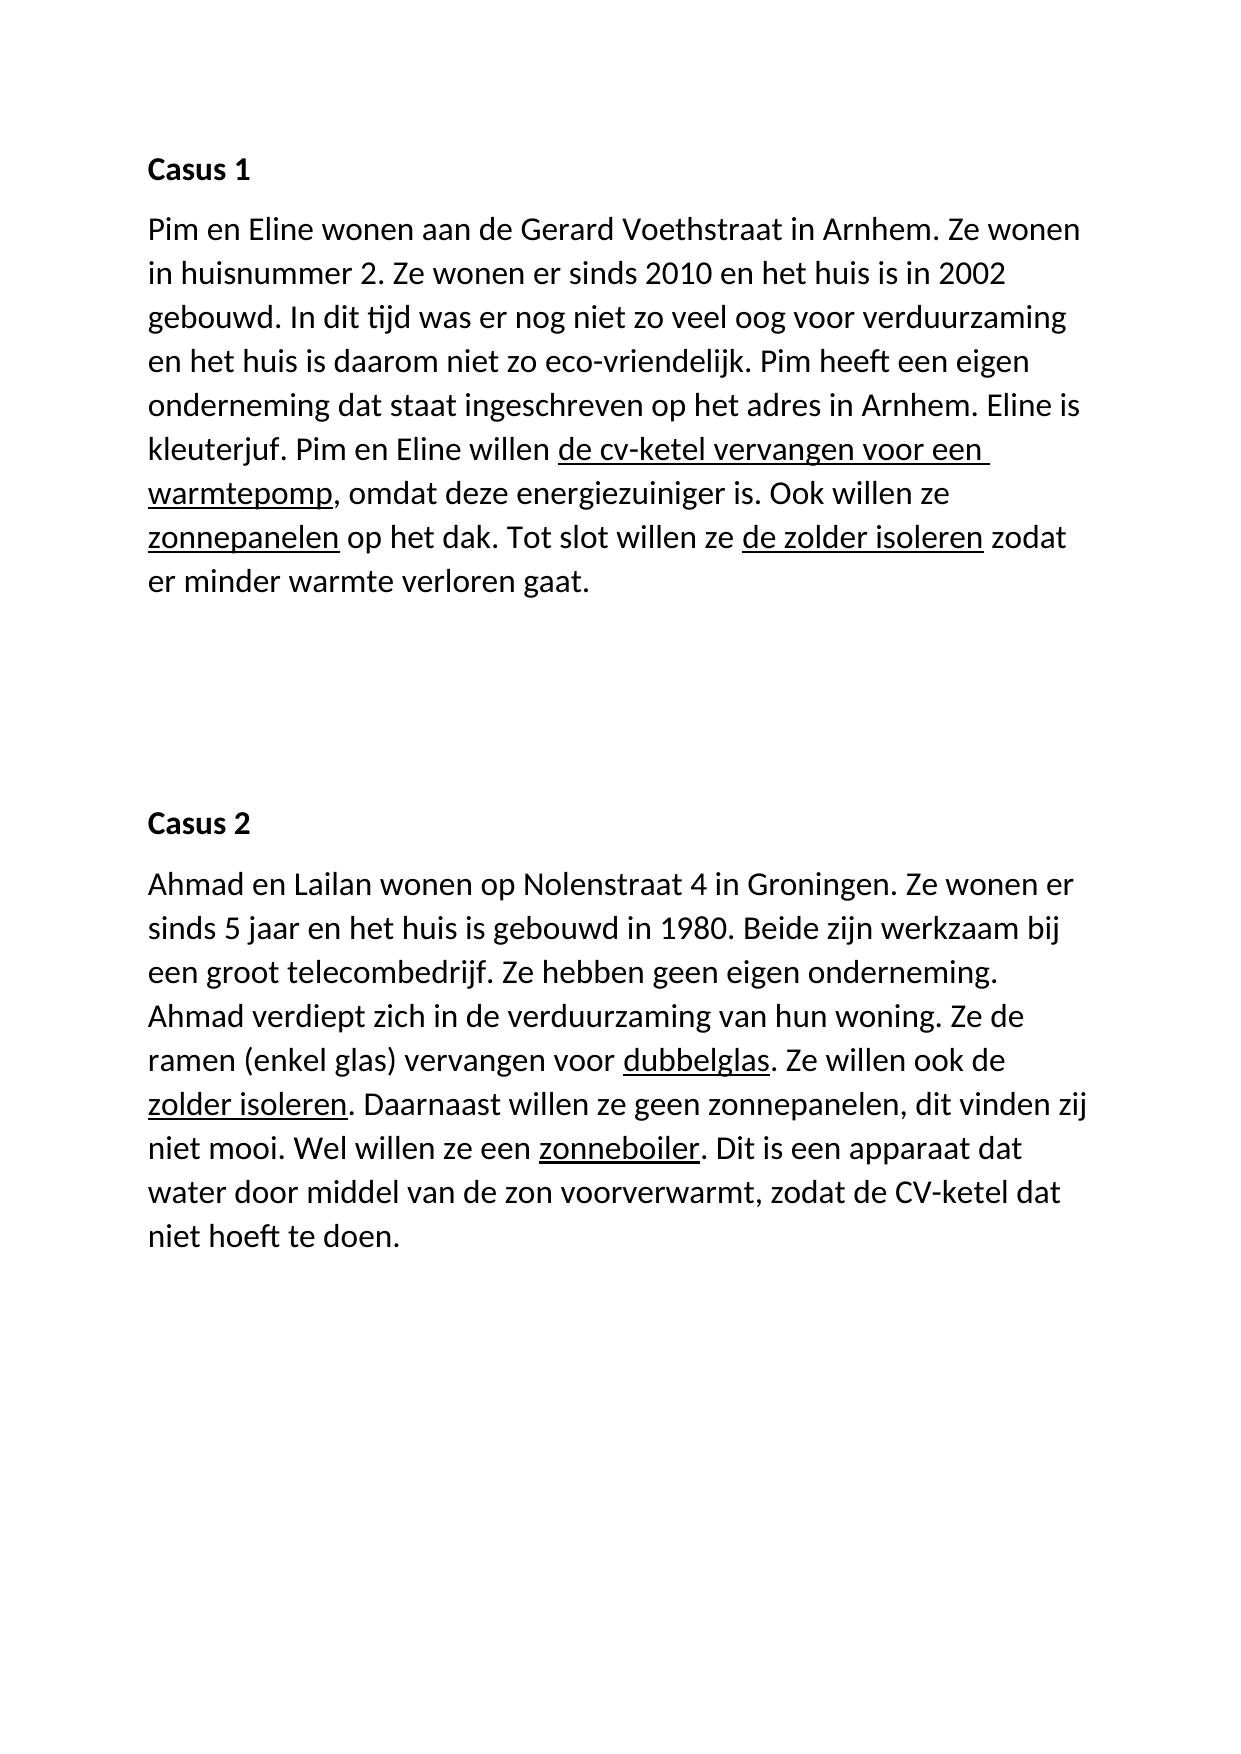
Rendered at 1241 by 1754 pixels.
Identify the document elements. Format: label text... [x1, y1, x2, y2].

text Casus 2 [148, 802, 1093, 843]
text Ahmad en Lailan wonen op Nolenstraat 4 in Groningen. Ze wonen er sinds 5 jaar en het huis is gebouwd in 1980. Beide zijn werkzaam bij een groot telecombedrijf. Ze hebben geen eigen onderneming. Ahmad verdiept zich in de verduurzaming van hun woning. Ze de ramen (enkel glas) vervangen voor dubbelglas. Ze willen ook de zolder isoleren. Daarnaast willen ze geen zonnepanelen, dit vinden zij niet mooi. Wel willen ze een zonneboiler. Dit is een apparaat dat water door middel van de zon voorverwarmt, zodat de CV-ketel dat niet hoeft te doen. [148, 863, 1093, 1255]
text Pim en Eline wonen aan de Gerard Voethstraat in Arnhem. Ze wonen in huisnummer 2. Ze wonen er sinds 2010 en het huis is in 2002 gebouwd. In dit tijd was er nog niet zo veel oog voor verduurzaming en het huis is daarom niet zo eco-vriendelijk. Pim heeft een eigen onderneming dat staat ingeschreven op het adres in Arnhem. Eline is kleuterjuf. Pim en Eline willen de cv-ketel vervangen voor een warmtepomp, omdat deze energiezuiniger is. Ook willen ze zonnepanelen op het dak. Tot slot willen ze de zolder isoleren zodat er minder warmte verloren gaat. [148, 208, 1093, 601]
text Casus 1 [148, 148, 1093, 188]
